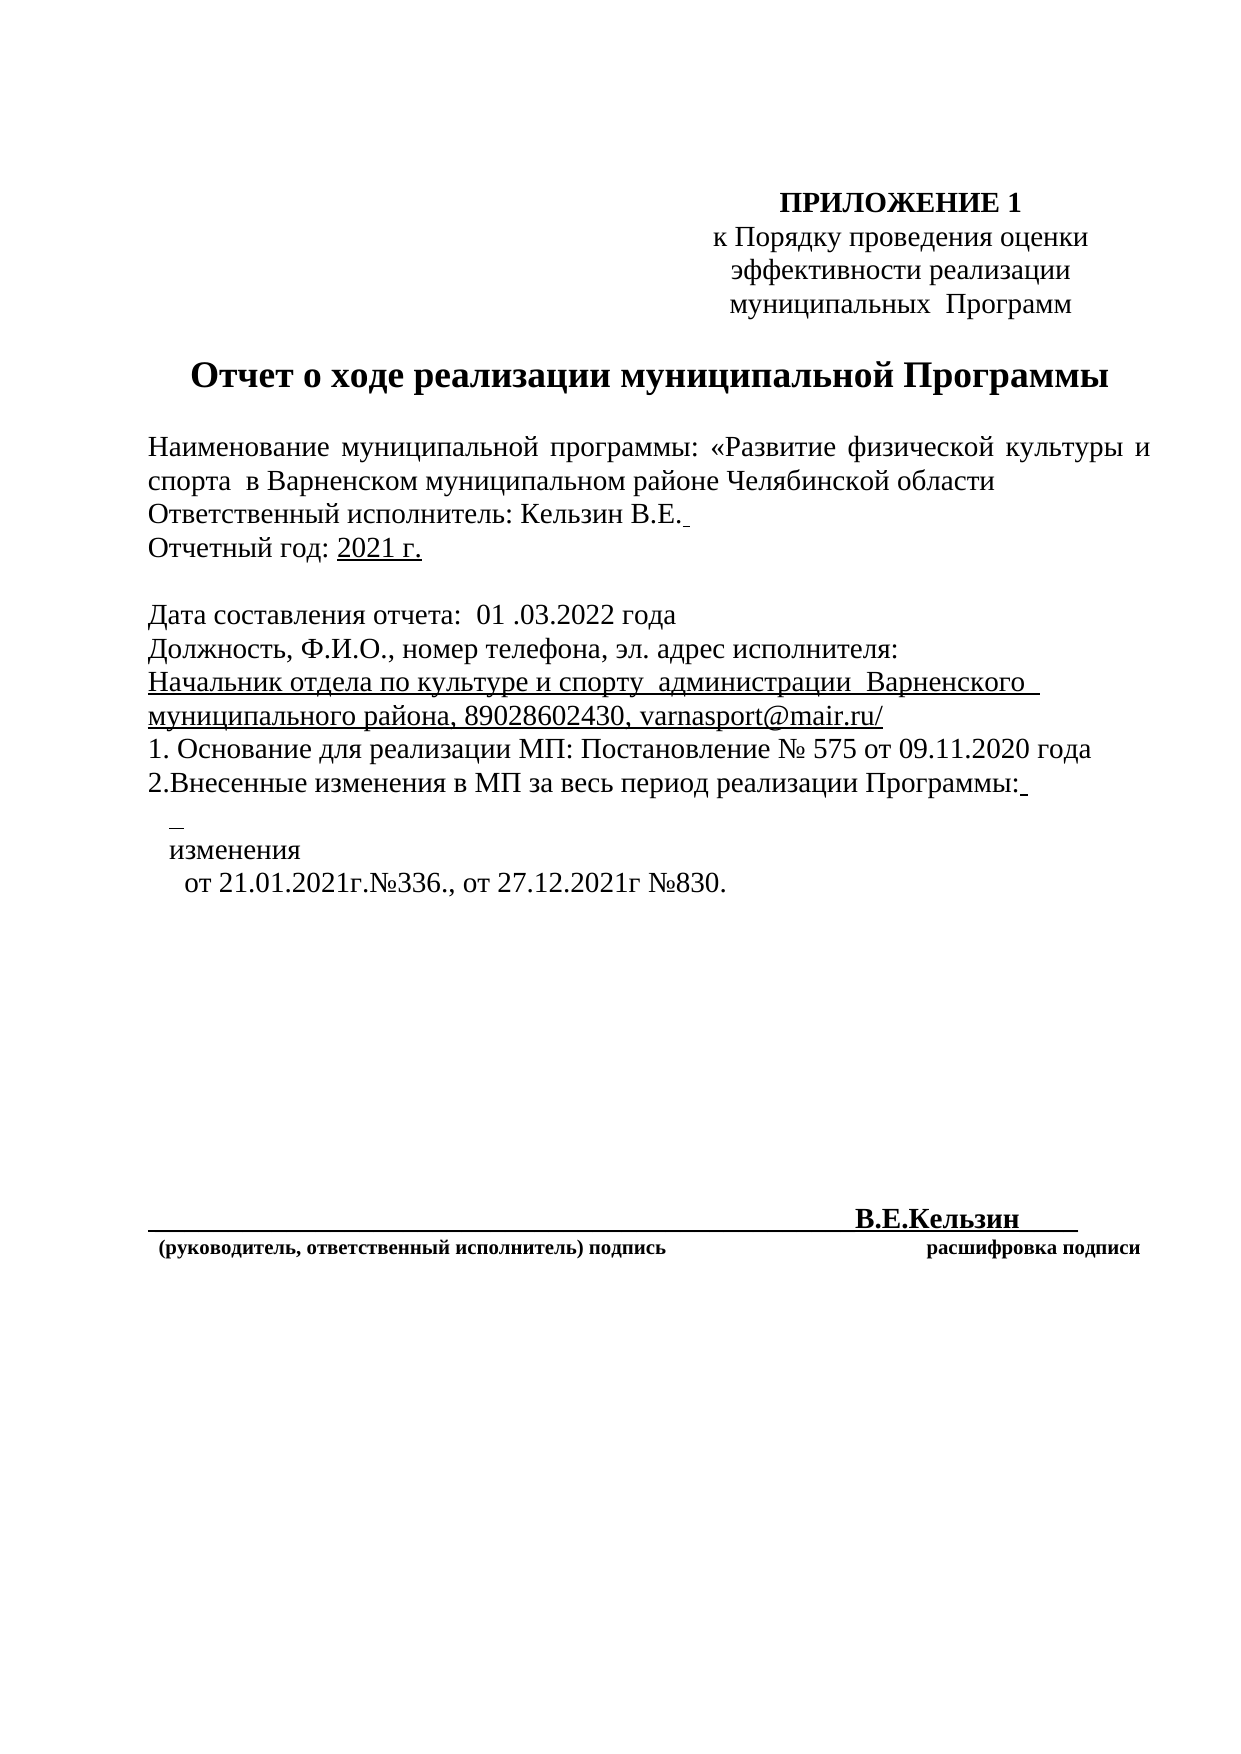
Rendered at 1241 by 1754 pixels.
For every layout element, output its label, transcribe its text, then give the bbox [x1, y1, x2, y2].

text Отчет о ходе реализации муниципальной Программы [148, 353, 1152, 396]
text (руководитель, ответственный исполнитель) подпись расшифровка подписи [148, 1234, 1152, 1259]
text к Порядку проведения оценки эффективности реализации муниципальных Программ [650, 219, 1152, 319]
text 1. Основание для реализации МП: Постановление № 575 от 09.11.2020 года [148, 731, 1152, 765]
text Ответственный исполнитель: Кельзин В.Е. [148, 497, 1152, 530]
text Наименование муниципальной программы: «Развитие физической культуры и спорта в Варненском муниципальном районе Челябинской области [148, 429, 1152, 497]
text изменения [148, 832, 1152, 866]
text Начальник отдела по культуре и спорту администрации Варненского муниципального района, 89028602430, varnasport@mair.ru/ [148, 664, 1152, 731]
text ________________________________________________В.Е.Кельзин____ [148, 1201, 1152, 1234]
text Дата составления отчета: 01 .03.2022 года [148, 597, 1152, 631]
text от 21.01.2021г.№336., от 27.12.2021г №830. [148, 866, 1152, 899]
text Отчетный год: 2021 г. [148, 530, 1152, 564]
text Должность, Ф.И.О., номер телефона, эл. адрес исполнителя: [148, 631, 1152, 664]
text 2.Внесенные изменения в МП за весь период реализации Программы: [148, 765, 1152, 798]
text ПРИЛОЖЕНИЕ 1 [650, 185, 1152, 219]
